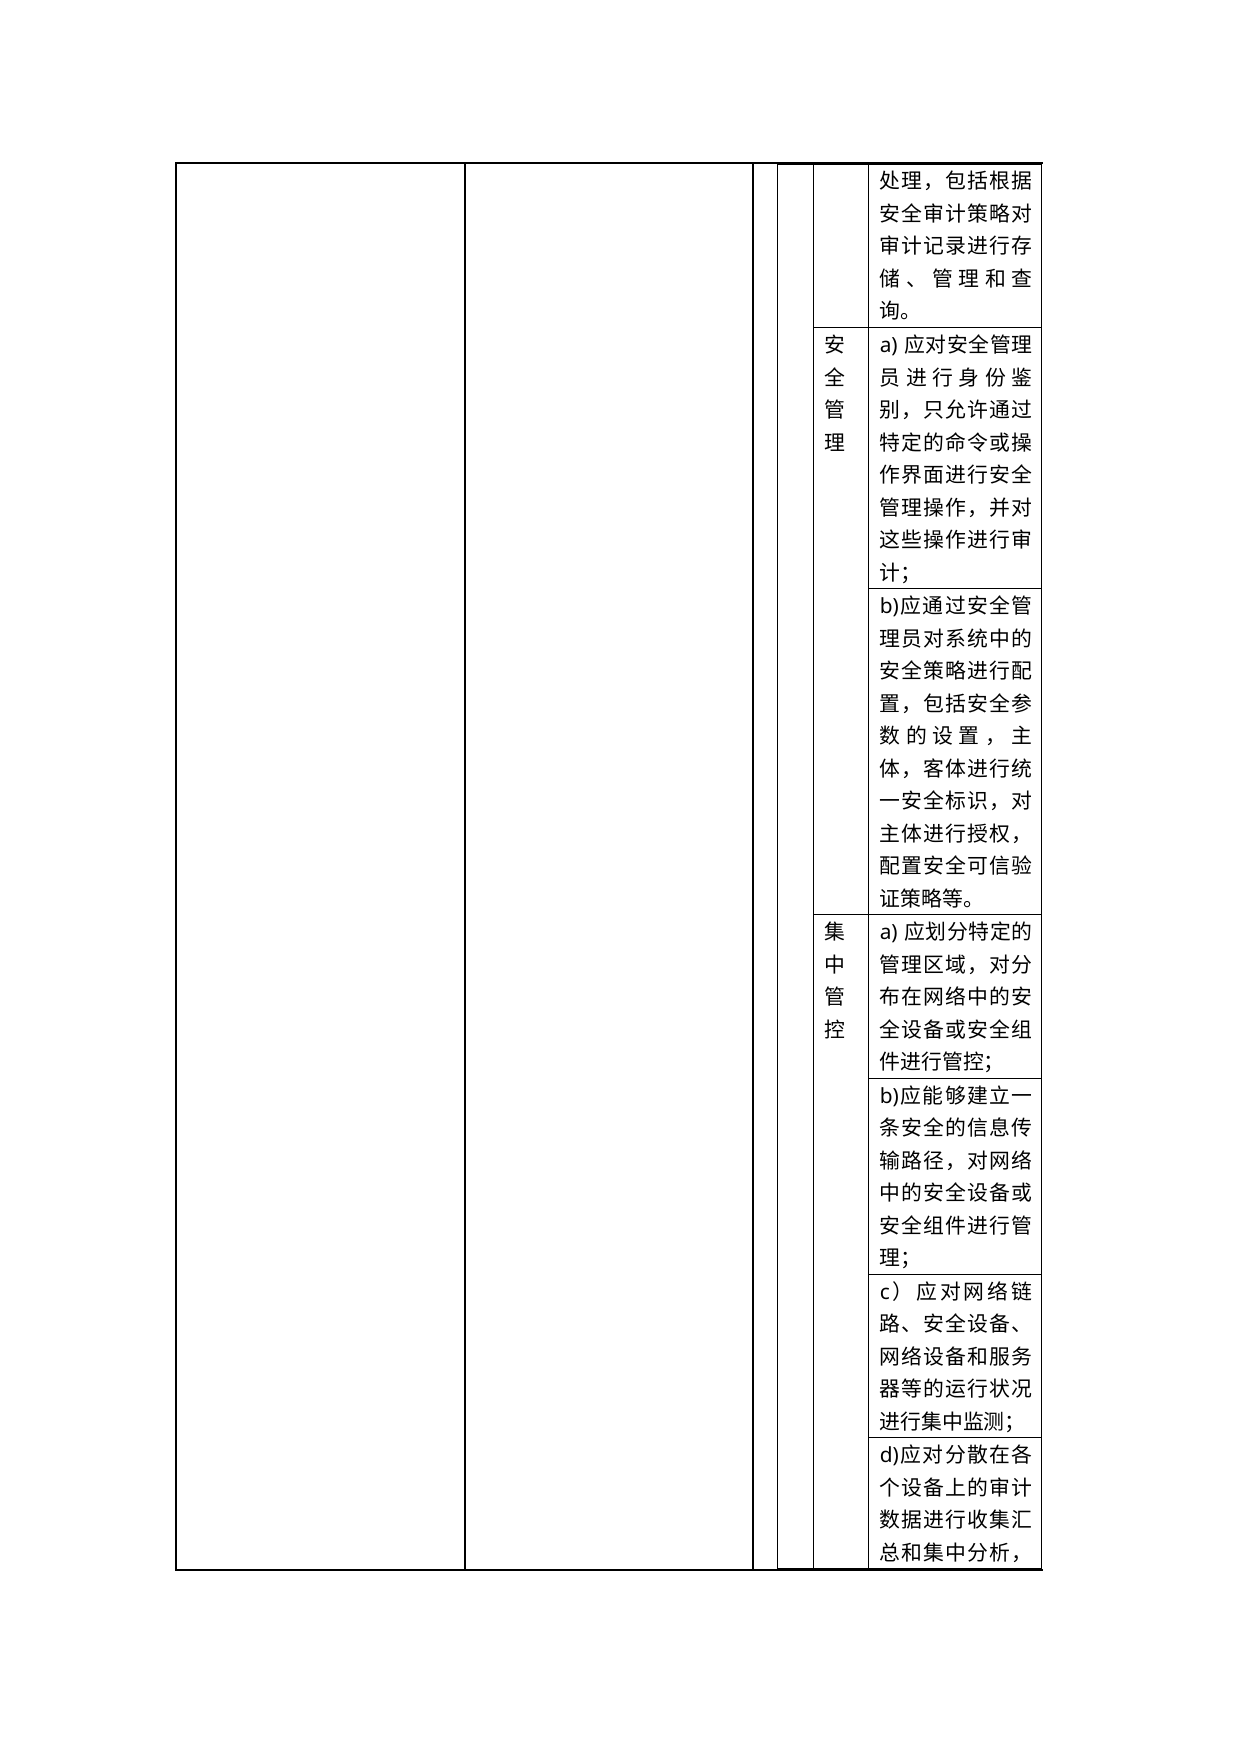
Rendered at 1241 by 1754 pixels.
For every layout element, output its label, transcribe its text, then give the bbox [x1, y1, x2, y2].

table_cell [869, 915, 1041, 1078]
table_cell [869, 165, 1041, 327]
table_cell [466, 164, 752, 1569]
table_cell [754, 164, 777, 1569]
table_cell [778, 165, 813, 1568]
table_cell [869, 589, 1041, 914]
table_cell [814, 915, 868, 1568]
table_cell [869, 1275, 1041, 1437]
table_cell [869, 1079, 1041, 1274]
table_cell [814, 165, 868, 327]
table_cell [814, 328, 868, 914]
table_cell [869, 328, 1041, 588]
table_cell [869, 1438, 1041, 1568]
table_cell 1 [177, 164, 464, 1569]
